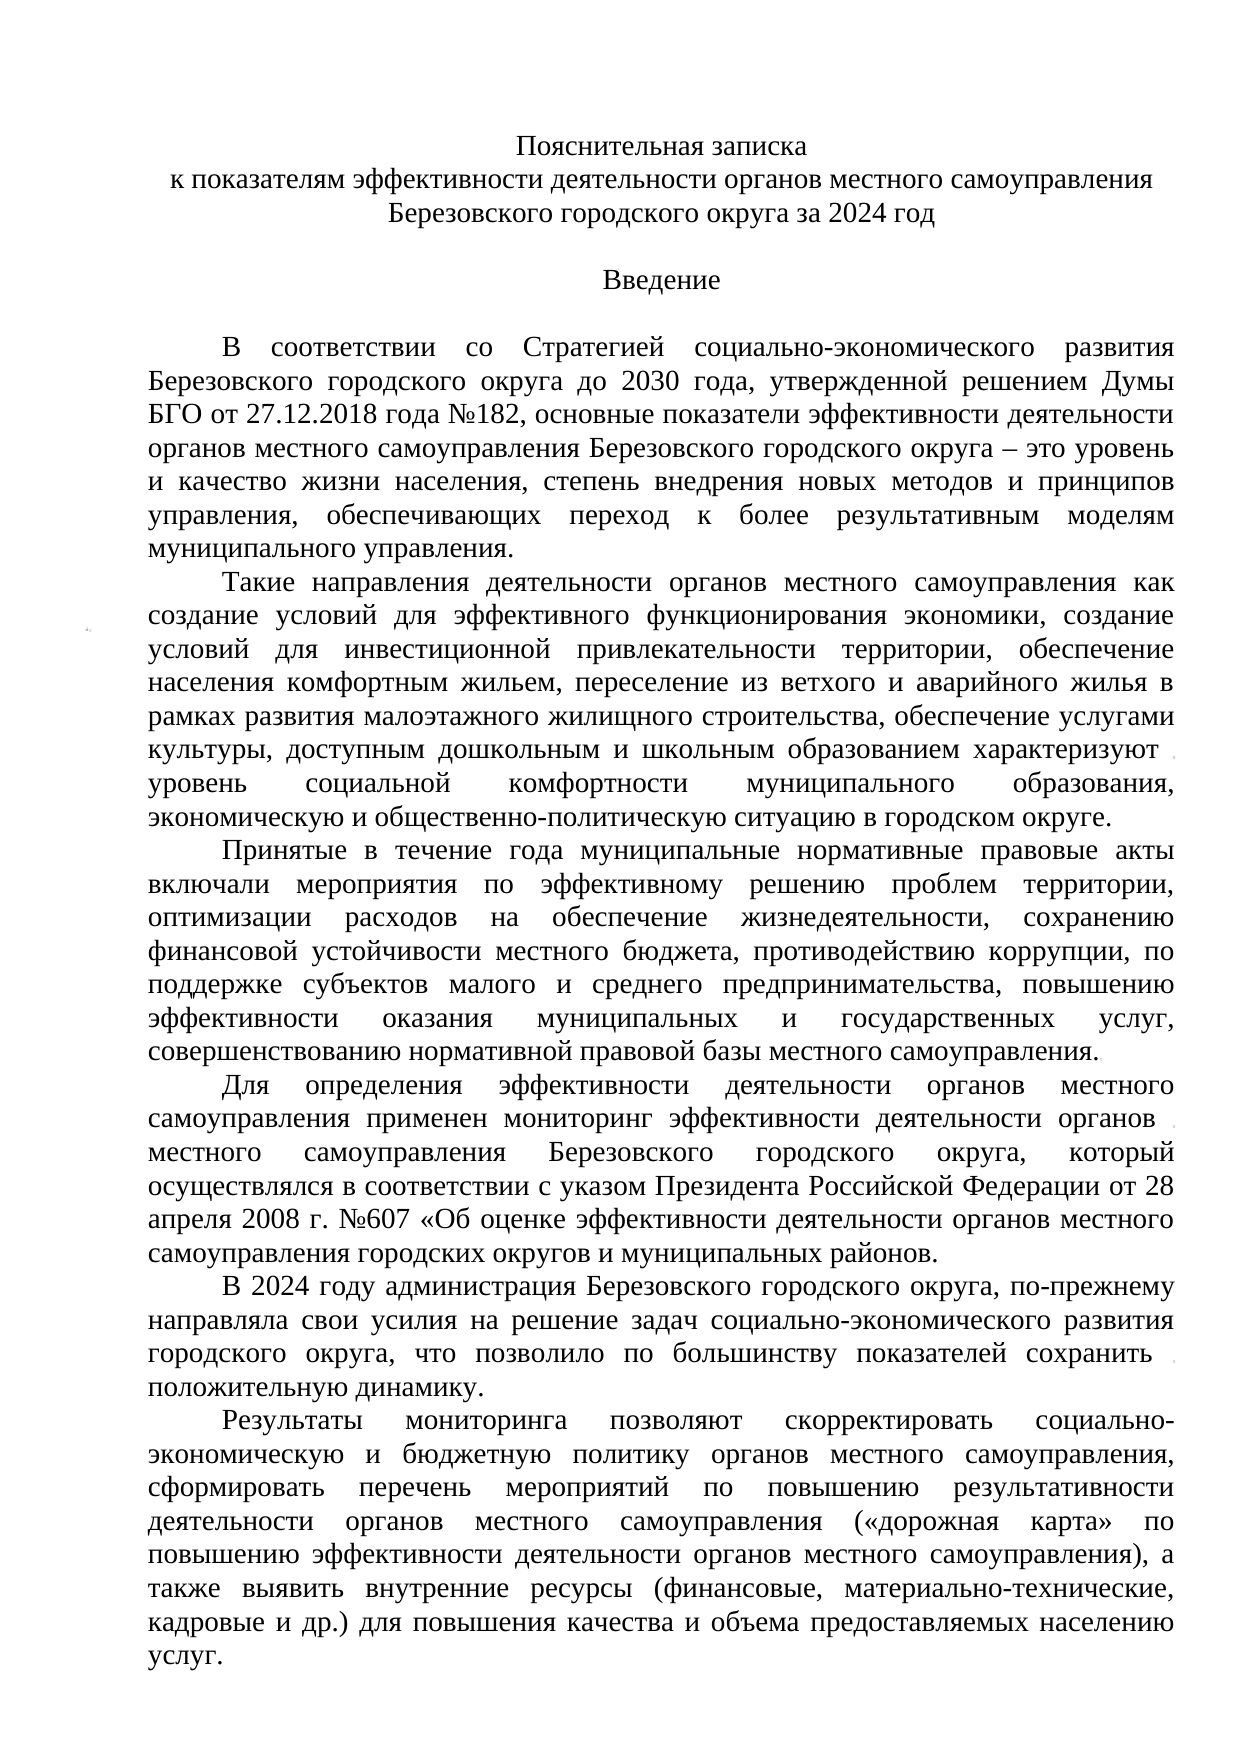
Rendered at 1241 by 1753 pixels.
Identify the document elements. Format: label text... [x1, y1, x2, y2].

text Для определения эффективности деятельности органов местного самоуправления применен мониторинг эффективности деятельности органов местного самоуправления Березовского городского округа, который осуществлялся в соответствии с указом Президента Российской Федерации от 28 апреля 2008 г. №607 «Об оценке эффективности деятельности органов местного самоуправления городских округов и муниципальных районов. [148, 1067, 1175, 1268]
text Результаты мониторинга позволяют скорректировать социально-экономическую и бюджетную политику органов местного самоуправления, сформировать перечень мероприятий по повышению результативности деятельности органов местного самоуправления («дорожная карта» по повышению эффективности деятельности органов местного самоуправления), а также выявить внутренние ресурсы (финансовые, материально-технические, кадровые и др.) для повышения качества и объема предоставляемых населению услуг. [148, 1402, 1175, 1671]
text Пояснительная записка [148, 128, 1175, 161]
text Такие направления деятельности органов местного самоуправления как создание условий для эффективного функционирования экономики, создание условий для инвестиционной привлекательности территории, обеспечение населения комфортным жильем, переселение из ветхого и аварийного жилья в рамках развития малоэтажного жилищного строительства, обеспечение услугами культуры, доступным дошкольным и школьным образованием характеризуют уровень социальной комфортности муниципального образования, экономическую и общественно-политическую ситуацию в городском округе. [148, 564, 1175, 832]
text В соответствии со Стратегией социально-экономического развития Березовского городского округа до 2030 года, утвержденной решением Думы БГО от 27.12.2018 года №182, основные показатели эффективности деятельности органов местного самоуправления Березовского городского округа – это уровень и качество жизни населения, степень внедрения новых методов и принципов управления, обеспечивающих переход к более результативным моделям муниципального управления. [148, 329, 1175, 564]
text Принятые в течение года муниципальные нормативные правовые акты включали мероприятия по эффективному решению проблем территории, оптимизации расходов на обеспечение жизнедеятельности, сохранению финансовой устойчивости местного бюджета, противодействию коррупции, по поддержке субъектов малого и среднего предпринимательства, повышению эффективности оказания муниципальных и государственных услуг, совершенствованию нормативной правовой базы местного самоуправления. [148, 832, 1175, 1067]
text к показателям эффективности деятельности органов местного самоуправления Березовского городского округа за 2024 год [148, 161, 1175, 228]
text Введение [148, 262, 1175, 296]
text В 2024 году администрация Березовского городского округа, по-прежнему направляла свои усилия на решение задач социально-экономического развития городского округа, что позволило по большинству показателей сохранить положительную динамику. [148, 1268, 1175, 1402]
